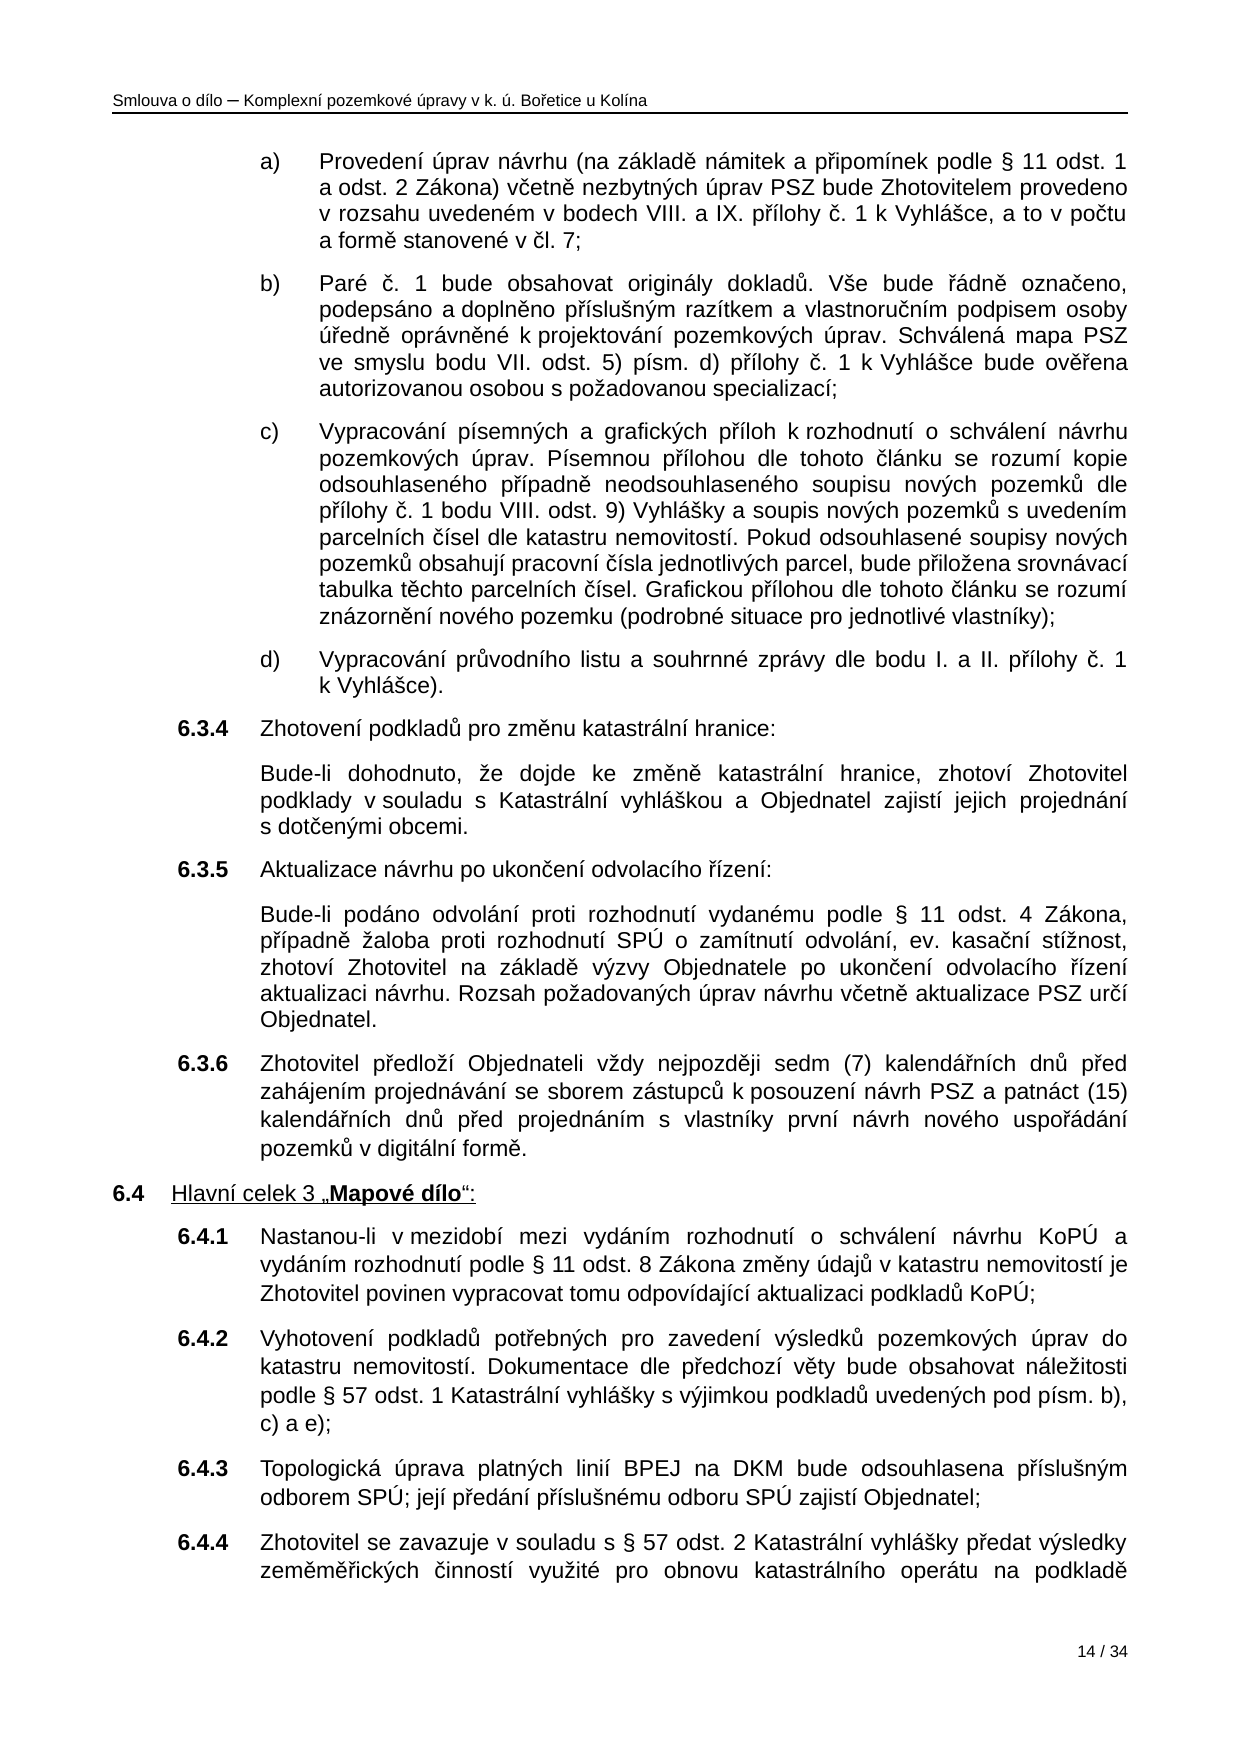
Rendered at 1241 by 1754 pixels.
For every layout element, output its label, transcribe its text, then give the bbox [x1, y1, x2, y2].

text Zhotovitel předloží Objednateli vždy nejpozději sedm (7) kalendářních dnů před zahájením projednávání se sborem zástupců k posouzení návrh PSZ a patnáct (15) kalendářních dnů před projednáním s vlastníky první návrh nového uspořádání pozemků v digitální formě. [177, 1049, 1128, 1161]
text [177, 1529, 1128, 1584]
text Aktualizace návrhu po ukončení odvolacího řízení: [177, 856, 1128, 882]
list Bude-li dohodnuto, že dojde ke změně katastrální hranice, zhotoví Zhotovitel podklady v souladu s Katastrální vyhláškou a Objednatel zajistí jejich projednání s dotčenými obcemi. [260, 760, 1128, 839]
text Hlavní celek 3 „Mapové dílo“: [112, 1180, 1128, 1206]
list Paré č. 1 bude obsahovat originály dokladů. Vše bude řádně označeno, podepsáno a doplněno příslušným razítkem a vlastnoručním podpisem osoby úředně oprávněné k projektování pozemkových úprav. Schválená mapa PSZ ve smyslu bodu VII. odst. 5) písm. d) přílohy č. 1 k Vyhlášce bude ověřena autorizovanou osobou s požadovanou specializací; [260, 270, 1128, 402]
text Vyhotovení podkladů potřebných pro zavedení výsledků pozemkových úprav do katastru nemovitostí. Dokumentace dle předchozí věty bude obsahovat náležitosti podle § 57 odst. 1 Katastrální vyhlášky s výjimkou podkladů uvedených pod písm. b), c) a e); [177, 1325, 1128, 1437]
list Vypracování písemných a grafických příloh k rozhodnutí o schválení návrhu pozemkových úprav. Písemnou přílohou dle tohoto článku se rozumí kopie odsouhlaseného případně neodsouhlaseného soupisu nových pozemků dle přílohy č. 1 bodu VIII. odst. 9) Vyhlášky a soupis nových pozemků s uvedením parcelních čísel dle katastru nemovitostí. Pokud odsouhlasené soupisy nových pozemků obsahují pracovní čísla jednotlivých parcel, bude přiložena srovnávací tabulka těchto parcelních čísel. Grafickou přílohou dle tohoto článku se rozumí znázornění nového pozemku (podrobné situace pro jednotlivé vlastníky); [260, 418, 1128, 629]
list Vypracování průvodního listu a souhrnné zprávy dle bodu I. a II. přílohy č. 1 k Vyhlášce). [260, 646, 1128, 698]
text Topologická úprava platných linií BPEJ na DKM bude odsouhlasena příslušným odborem SPÚ; její předání příslušnému odboru SPÚ zajistí Objednatel; [177, 1455, 1128, 1510]
text Nastanou-li v mezidobí mezi vydáním rozhodnutí o schválení návrhu KoPÚ a vydáním rozhodnutí podle § 11 odst. 8 Zákona změny údajů v katastru nemovitostí je Zhotovitel povinen vypracovat tomu odpovídající aktualizaci podkladů KoPÚ; [177, 1223, 1128, 1306]
list Provedení úprav návrhu (na základě námitek a připomínek podle § 11 odst. 1 a odst. 2 Zákona) včetně nezbytných úprav PSZ bude Zhotovitelem provedeno v rozsahu uvedeném v bodech VIII. a IX. přílohy č. 1 k Vyhlášce, a to v počtu a formě stanovené v čl. 7; [260, 148, 1128, 253]
text Zhotovení podkladů pro změnu katastrální hranice: [177, 715, 1128, 741]
list Bude-li podáno odvolání proti rozhodnutí vydanému podle § 11 odst. 4 Zákona, případně žaloba proti rozhodnutí SPÚ o zamítnutí odvolání, ev. kasační stížnost, zhotoví Zhotovitel na základě výzvy Objednatele po ukončení odvolacího řízení aktualizaci návrhu. Rozsah požadovaných úprav návrhu včetně aktualizace PSZ určí Objednatel. [260, 901, 1128, 1033]
